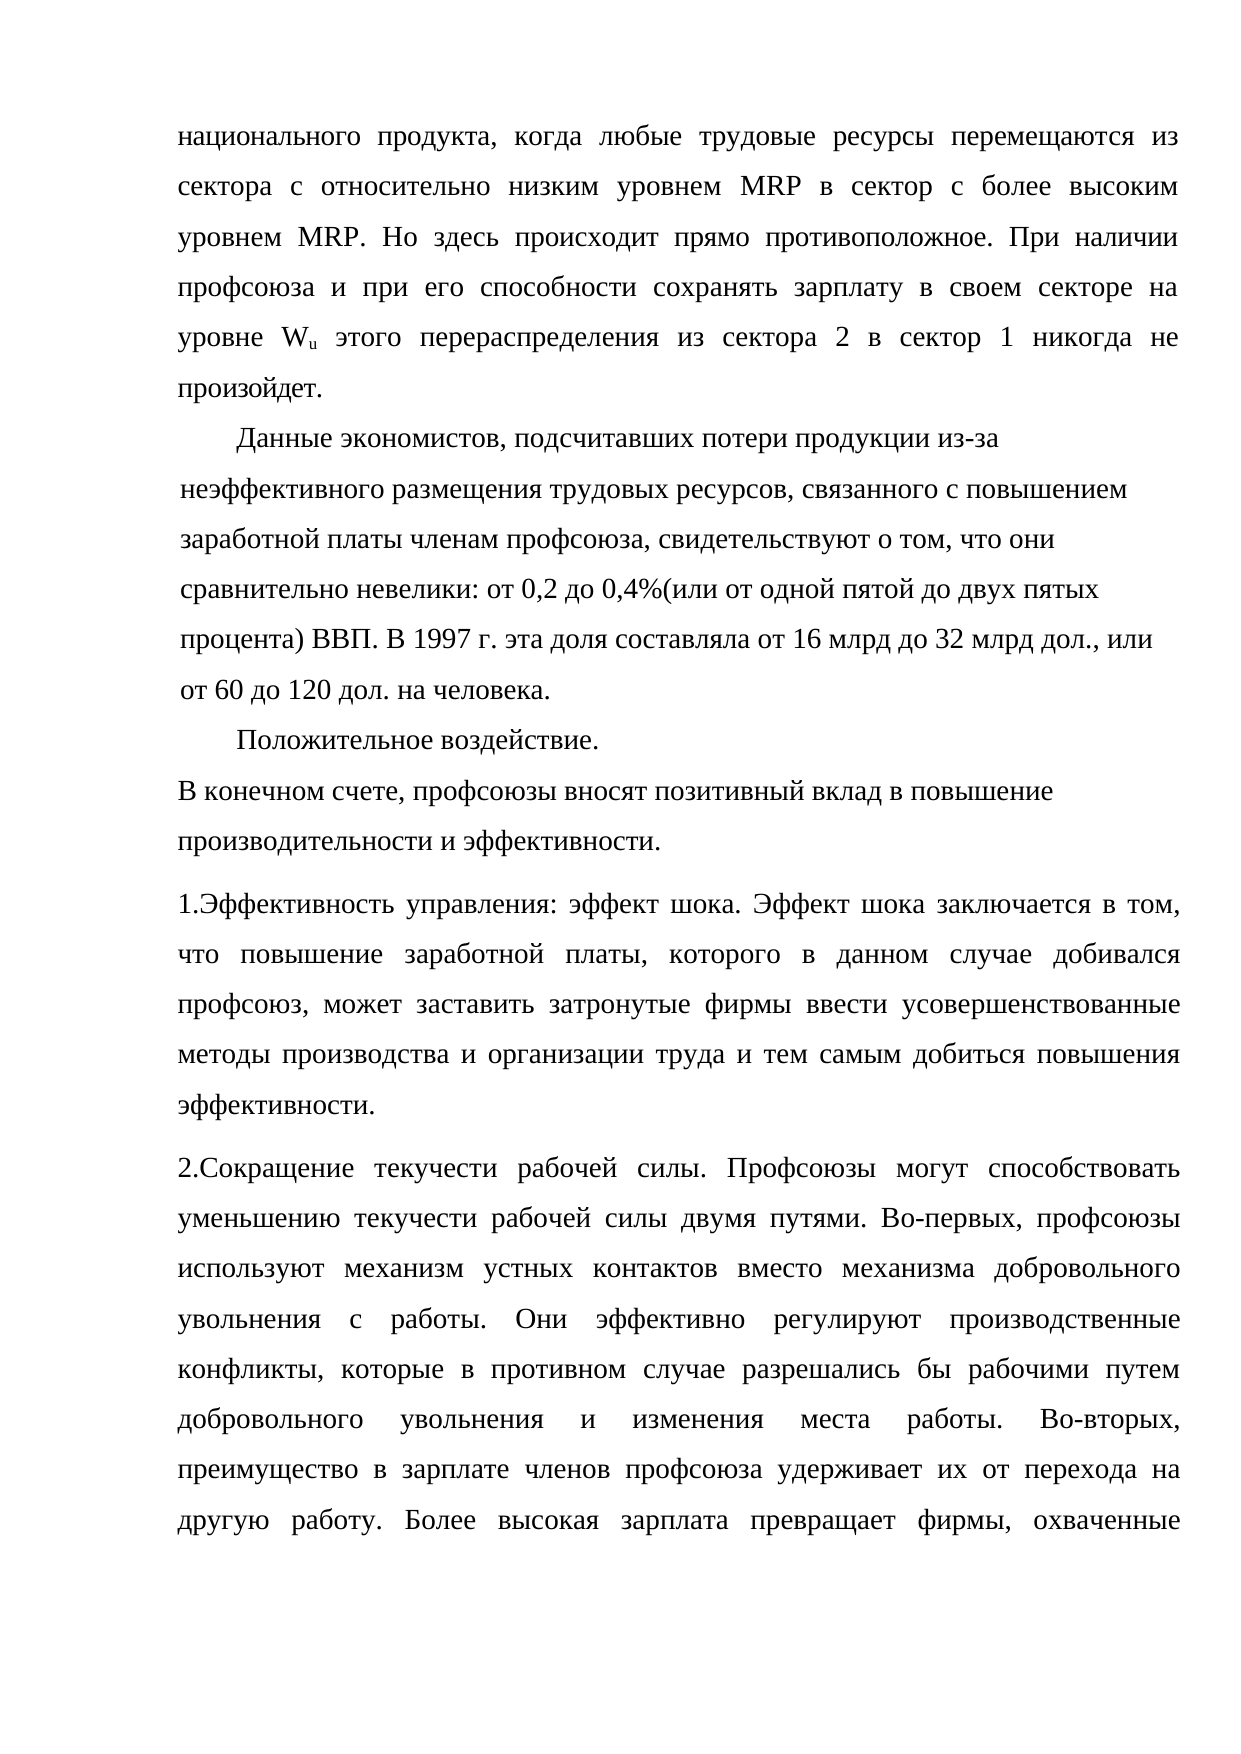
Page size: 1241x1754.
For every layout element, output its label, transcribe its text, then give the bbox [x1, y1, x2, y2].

text Данные экономистов, подсчитавших потери продукции из-за неэффективного размещения трудовых ресурсов, связанного с повышением заработной платы членам профсоюза, свидетельствуют о том, что они сравнительно невелики: от 0,2 до 0,4%(или от одной пятой до двух пятых процента) ВВП. В . эта доля составляла от 16 млрд до 32 млрд дол., или от 60 до 120 дол. на человека. [180, 420, 1181, 706]
text 1.Эффективность управления: эффект шока. Эффект шока заключается в том, что повышение заработной платы, которого в данном случае добивался профсоюз, может заставить затронутые фирмы ввести усовершенствованные методы производства и организации труда и тем самым добиться повышения эффективности. [177, 886, 1181, 1121]
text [177, 118, 1179, 403]
text В конечном счете, профсоюзы вносят позитивный вклад в повышение производительности и эффективности. [177, 773, 1153, 856]
text Положительное воздействие. [177, 722, 1153, 756]
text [177, 1150, 1181, 1536]
